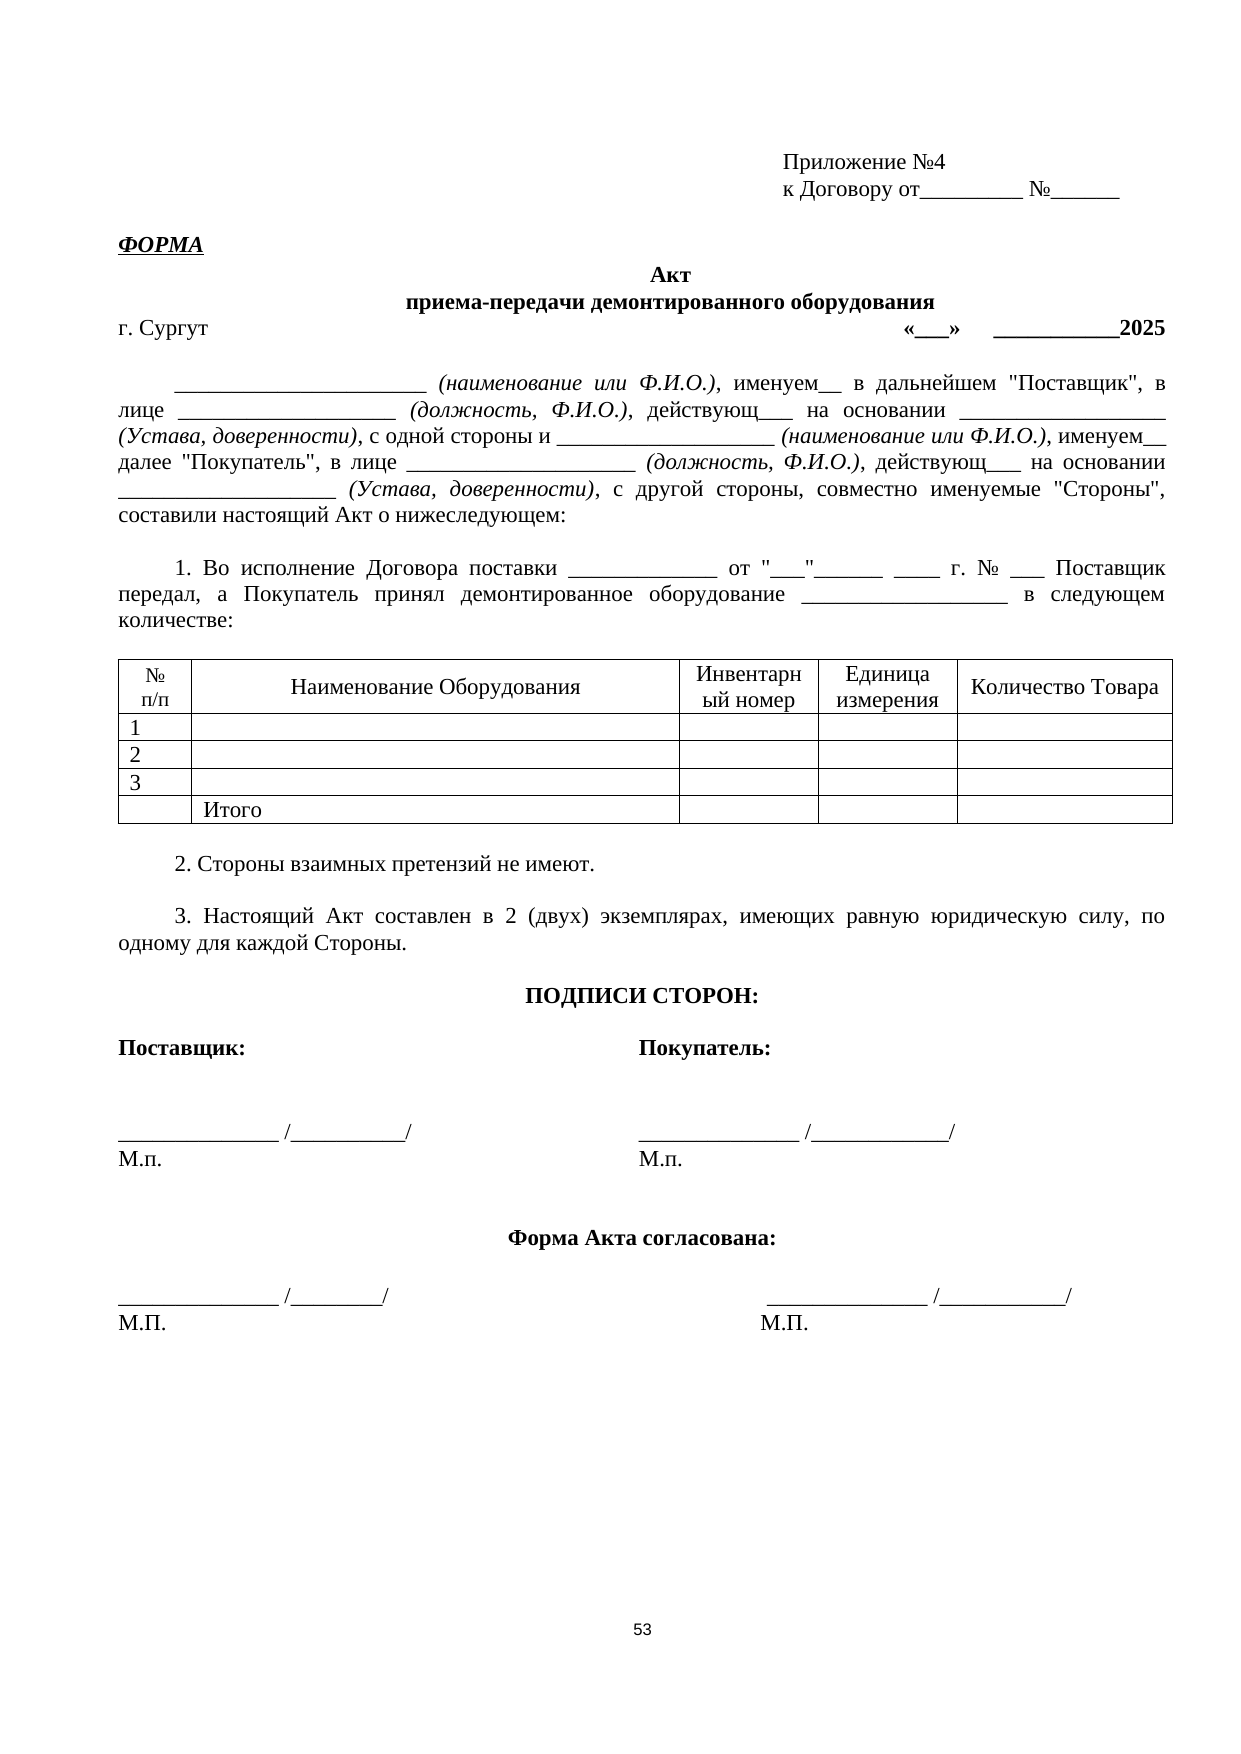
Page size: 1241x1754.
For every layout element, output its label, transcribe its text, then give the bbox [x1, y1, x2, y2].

table_cell 1 [119, 714, 191, 740]
table_cell [819, 796, 957, 822]
text 3. Настоящий Акт составлен в 2 (двух) экземплярах, имеющих равную юридическую силу, по одному для каждой Стороны. [118, 903, 1166, 955]
table_cell [958, 796, 1172, 822]
text ______________ /________/ ______________ /___________/ [118, 1283, 1166, 1309]
text г. Сургут «___» ___________2025 [118, 314, 1166, 369]
table_header Поставщик: ______________ /__________/ М.п. [107, 1034, 627, 1171]
text Приложение №4 [118, 148, 1166, 175]
text 1. Во исполнение Договора поставки _____________ от "___"______ ____ г. № ___ Поставщик передал, а Покупатель принял демонтированное оборудование __________________ в следующем количестве: [118, 554, 1166, 633]
table_cell [119, 796, 191, 822]
text Акт [118, 261, 1166, 288]
table_cell [680, 769, 818, 795]
table_cell [192, 714, 679, 740]
table_header Количество Товара [958, 660, 1172, 713]
table_cell [819, 741, 957, 768]
table_header Инвентарный номер [680, 660, 818, 713]
table_cell [958, 714, 1172, 740]
table_cell [819, 769, 957, 795]
table_header Наименование Оборудования [192, 660, 679, 713]
table_cell [819, 714, 957, 740]
text М.П. М.П. [118, 1309, 1166, 1335]
table_cell 2 [119, 741, 191, 768]
table_cell [680, 741, 818, 768]
table_cell Итого [192, 796, 679, 822]
table_cell [680, 796, 818, 822]
text к Договору от_________ №______ [118, 175, 1166, 201]
table_header Покупатель: ______________ /____________/ М.п. [628, 1034, 1148, 1171]
text ПОДПИСИ СТОРОН: [118, 982, 1166, 1008]
table_cell [958, 741, 1172, 768]
table_cell [958, 769, 1172, 795]
table_header Единица измерения [819, 660, 957, 713]
text приема-передачи демонтированного оборудования [118, 288, 1166, 314]
text Форма Акта согласована: [118, 1224, 1166, 1250]
text 2. Стороны взаимных претензий не имеют. [118, 850, 1166, 876]
table_cell 3 [119, 769, 191, 795]
table_cell [192, 769, 679, 795]
text ______________________ (наименование или Ф.И.О.), именуем__ в дальнейшем "Поставщик", в лице ___________________ (должность, Ф.И.О.), действующ___ на основании __________________ (Устава, доверенности), с одной стороны и ___________________ (наименование или Ф.И.О.), именуем__ далее "Покупатель", в лице ____________________ (должность, Ф.И.О.), действующ___ на основании ___________________ (Устава, доверенности), с другой стороны, совместно именуемые "Стороны", составили настоящий Акт о нижеследующем: [118, 369, 1166, 527]
text ФОРМА [118, 231, 1166, 258]
table_header № п/п [119, 660, 191, 713]
table_cell [192, 741, 679, 768]
table_cell [680, 714, 818, 740]
